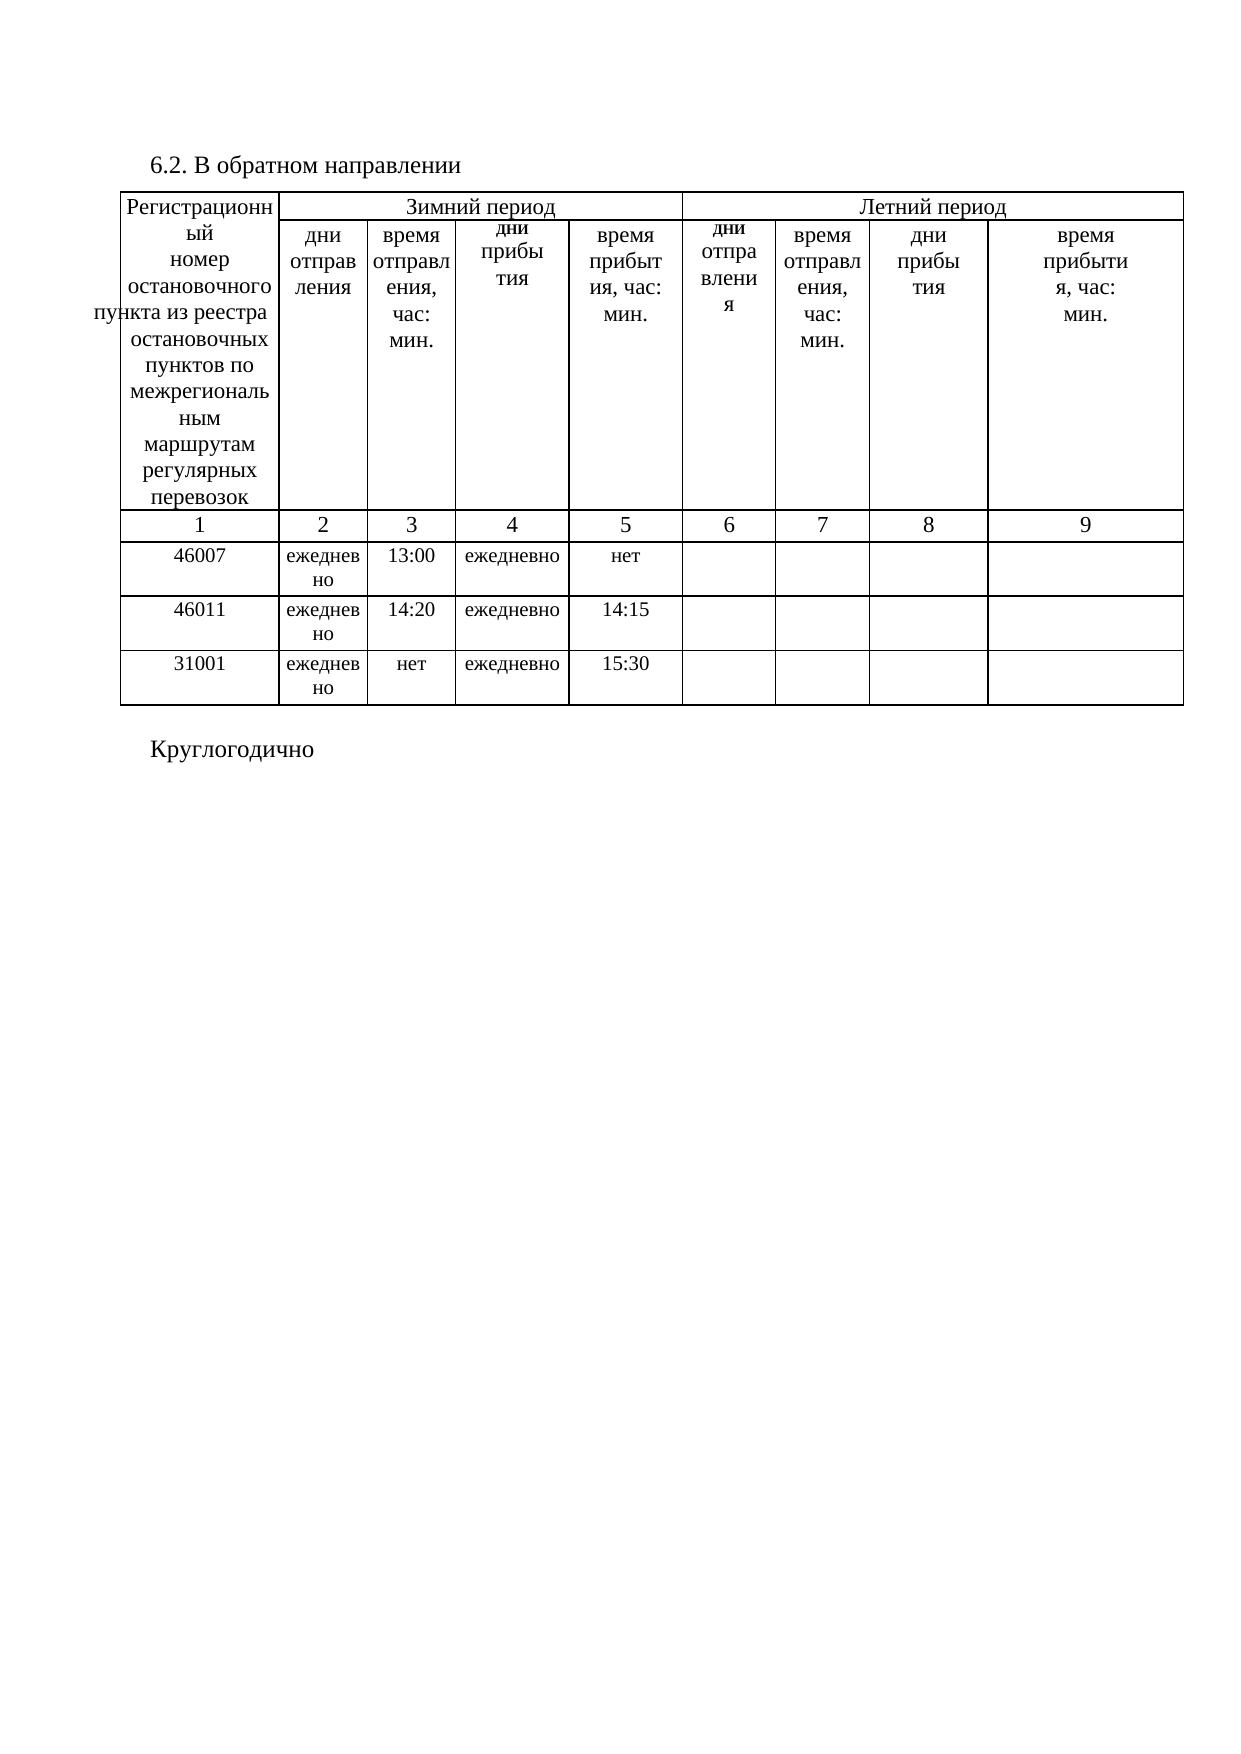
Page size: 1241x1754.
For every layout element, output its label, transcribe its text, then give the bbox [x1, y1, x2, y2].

table_cell 8 [870, 511, 987, 541]
table_cell 4 [456, 511, 568, 541]
table_cell 1 [121, 511, 278, 541]
table_cell 9 [989, 511, 1183, 541]
table_cell ДНИ отпра влени я [683, 221, 775, 509]
table_cell ежедневно [456, 651, 568, 704]
table_cell [989, 597, 1183, 650]
table_cell ДНИ прибы тия [456, 221, 568, 509]
table_cell 15:30 [570, 651, 682, 704]
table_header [121, 193, 278, 509]
table_cell [776, 597, 869, 650]
table_cell время отправл ения, час: мин. [368, 221, 455, 509]
table_cell ежедневно [456, 543, 568, 595]
table_cell ежедневно [280, 651, 367, 704]
table_cell [776, 543, 869, 595]
table_cell [989, 543, 1183, 595]
table_cell 31001 [121, 651, 278, 704]
table_cell 46007 [121, 543, 278, 595]
table_cell время отправл ения, час: мин. [776, 221, 869, 509]
table_cell время прибыт ия, час: мин. [570, 221, 682, 509]
table_cell [776, 651, 869, 704]
table_cell [683, 651, 775, 704]
text Круглогодично [150, 734, 1090, 763]
table_cell [870, 651, 987, 704]
table_cell 2 [280, 511, 367, 541]
table_cell 14:20 [368, 597, 455, 650]
table_cell [870, 543, 987, 595]
table_cell 7 [776, 511, 869, 541]
table_cell ежедневно [280, 543, 367, 595]
table_cell дни прибы тия [870, 221, 987, 509]
table_cell время прибыти я, час: мин. [989, 221, 1183, 509]
table_header Зимний период [280, 193, 682, 219]
table_cell ежедневно [280, 597, 367, 650]
table_cell нет [570, 543, 682, 595]
table_cell 46011 [121, 597, 278, 650]
table_cell дни отправ ления [280, 221, 367, 509]
text 6.2. В обратном направлении [150, 150, 1090, 179]
table_header Летний период [683, 193, 1183, 219]
table_cell 13:00 [368, 543, 455, 595]
table_cell 14:15 [570, 597, 682, 650]
table_cell [989, 651, 1183, 704]
table_cell [683, 543, 775, 595]
table_cell [683, 597, 775, 650]
table_cell 5 [570, 511, 682, 541]
table_cell ежедневно [456, 597, 568, 650]
table_cell [870, 597, 987, 650]
table_cell 6 [683, 511, 775, 541]
table_cell 3 [368, 511, 455, 541]
table_cell нет [368, 651, 455, 704]
